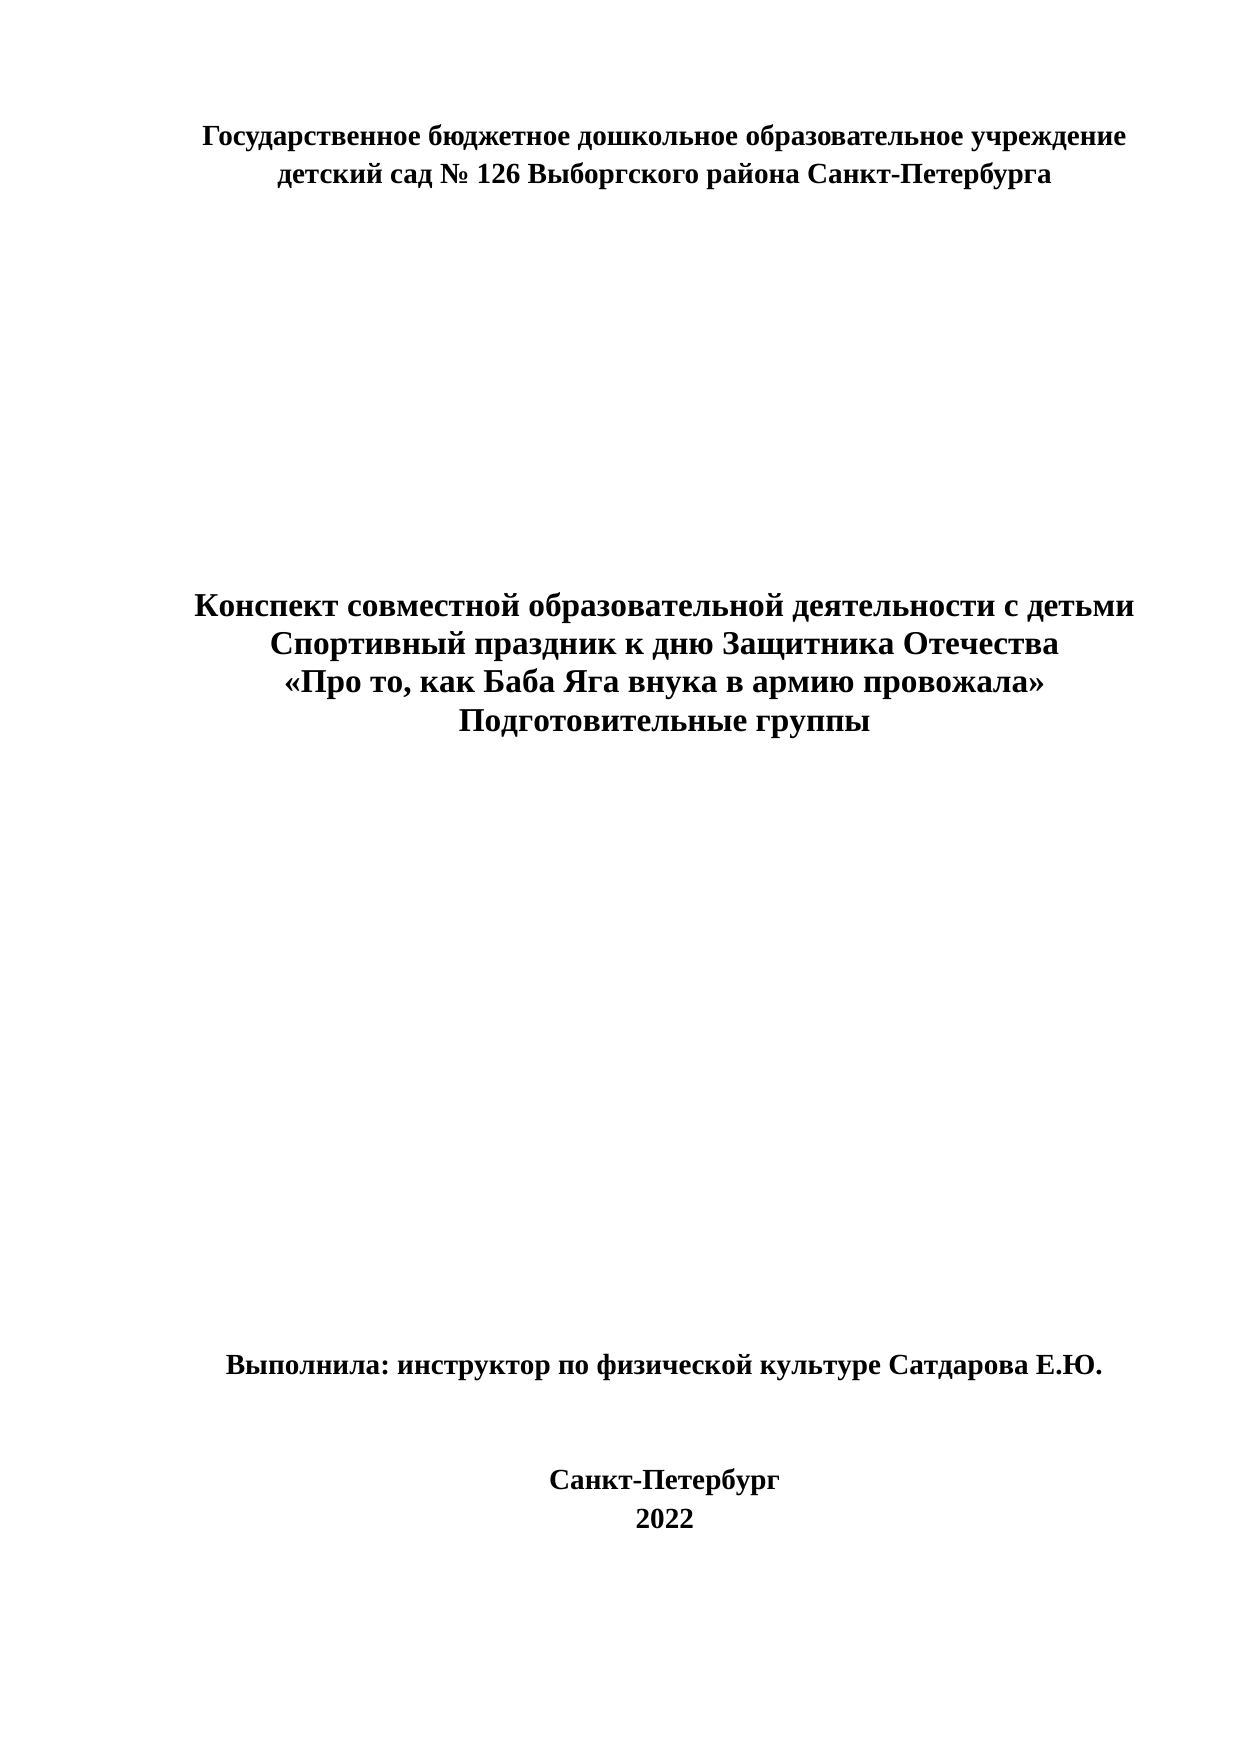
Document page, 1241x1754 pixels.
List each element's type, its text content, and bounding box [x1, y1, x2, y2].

text Санкт-Петербург [177, 1462, 1152, 1496]
text Конспект совместной образовательной деятельности с детьми [177, 585, 1152, 623]
text «Про то, как Баба Яга внука в армию провожала» [177, 662, 1152, 700]
text Выполнила: инструктор по физической культуре Сатдарова Е.Ю. [177, 1347, 1152, 1380]
text Спортивный праздник к дню Защитника Отечества [177, 623, 1152, 662]
text Государственное бюджетное дошкольное образовательное учреждение детский сад № 126 Выборгского района Санкт-Петербурга [177, 118, 1152, 190]
text Подготовительные группы [177, 700, 1152, 738]
text 2022 [177, 1501, 1152, 1534]
